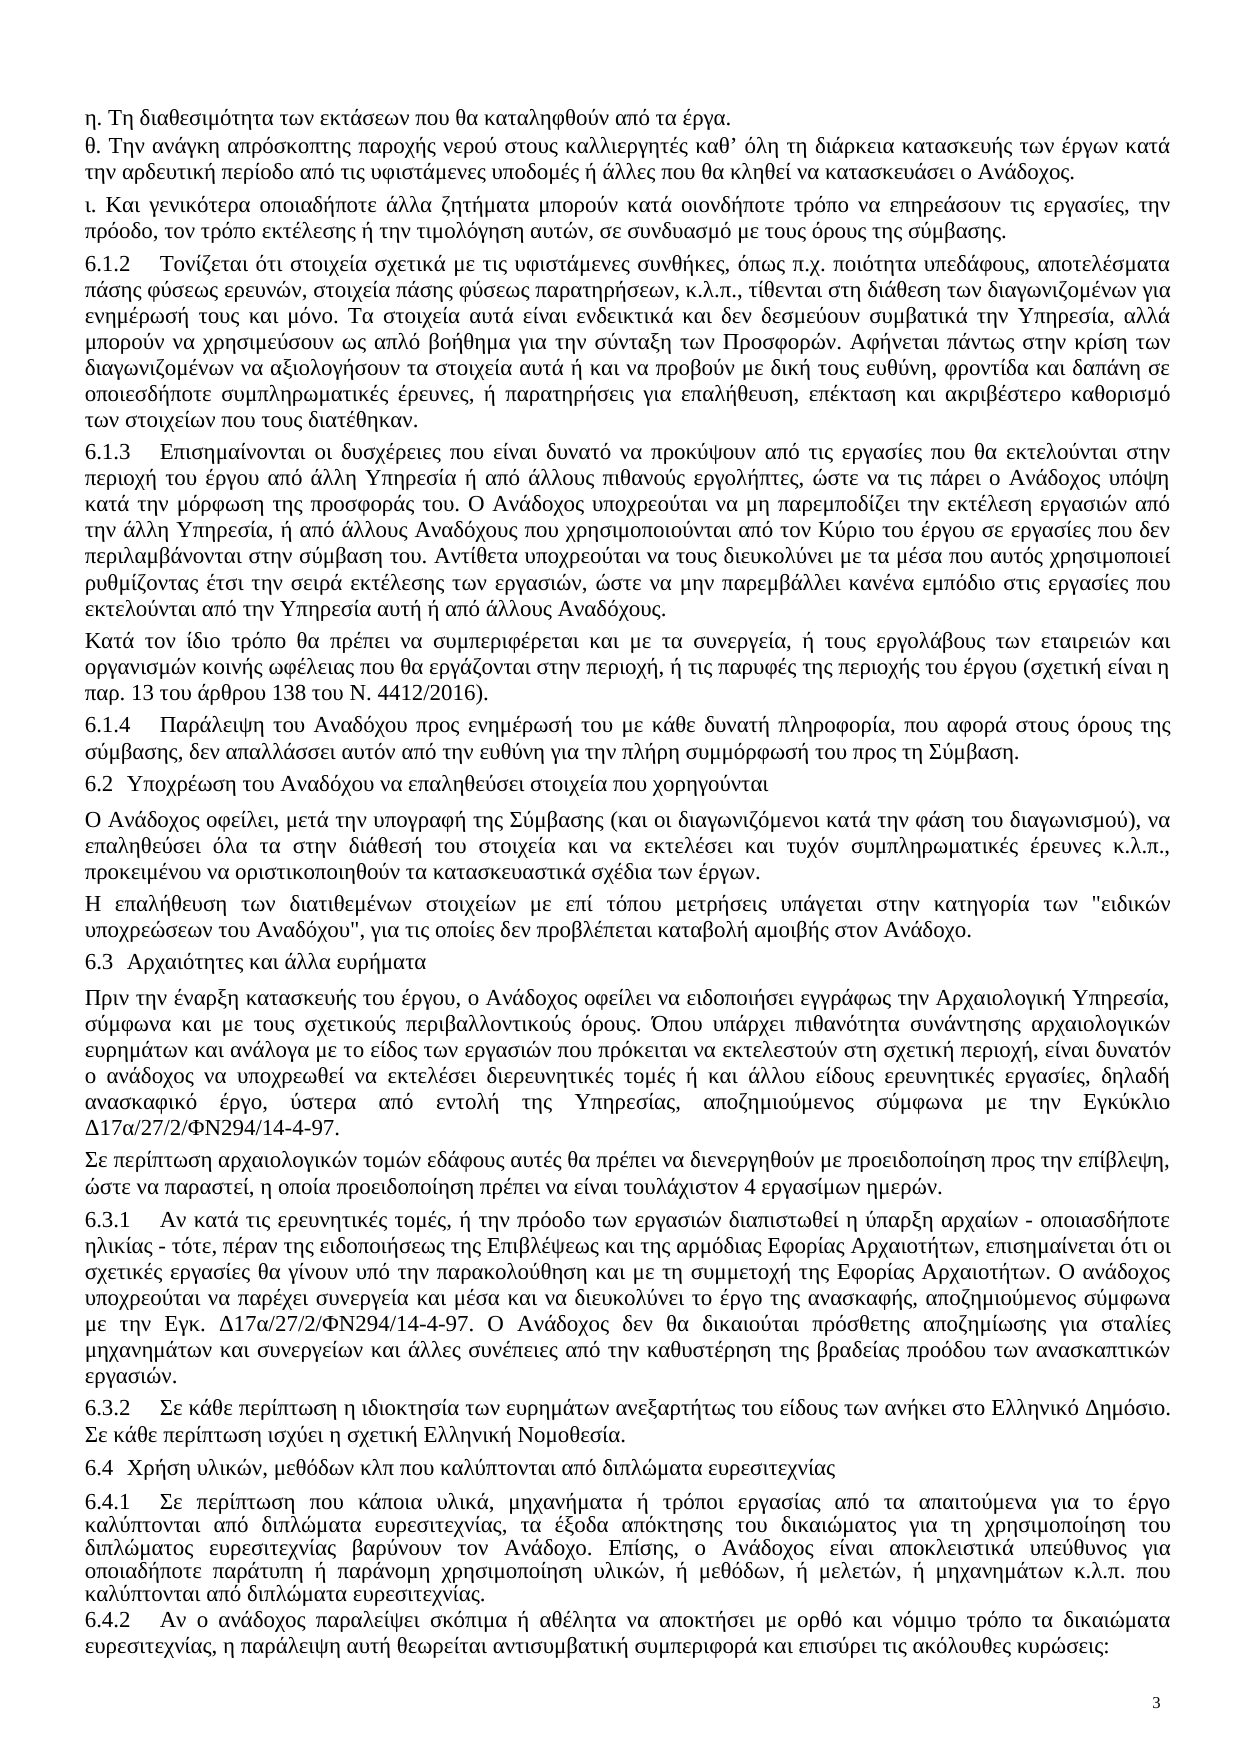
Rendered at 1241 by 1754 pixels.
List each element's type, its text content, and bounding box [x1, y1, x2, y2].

text Ο Ανάδοχος οφείλει, μετά την υπογραφή της Σύμβασης (και οι διαγωνιζόμενοι κατά την φάση του διαγωνισμού), να επαληθεύσει όλα τα στην διάθεσή του στοιχεία και να εκτελέσει και τυχόν συμπληρωματικές έρευνες κ.λ.π., προκειμένου να οριστικοποιηθούν τα κατασκευαστικά σχέδια των έργων. [84, 806, 1172, 884]
list Υποχρέωση του Αναδόχου να επαληθεύσει στοιχεία που χορηγούνται [84, 773, 1172, 796]
text Σε περίπτωση αρχαιολογικών τομών εδάφους αυτές θα πρέπει να διενεργηθούν με προειδοποίηση προς την επίβλεψη, ώστε να παραστεί, η οποία προειδοποίηση πρέπει να είναι τουλάχιστον 4 εργασίμων ημερών. [84, 1147, 1172, 1200]
text Πριν την έναρξη κατασκευής του έργου, ο Ανάδοχος οφείλει να ειδοποιήσει εγγράφως την Αρχαιολογική Υπηρεσία, σύμφωνα και με τους σχετικούς περιβαλλοντικούς όρους. Όπου υπάρχει πιθανότητα συνάντησης αρχαιολογικών ευρημάτων και ανάλογα με το είδος των εργασιών που πρόκειται να εκτελεστούν στη σχετική περιοχή, είναι δυνατόν ο ανάδοχος να υποχρεωθεί να εκτελέσει διερευνητικές τομές ή και άλλου είδους ερευνητικές εργασίες, δηλαδή ανασκαφικό έργο, ύστερα από εντολή της Υπηρεσίας, αποζημιούμενος σύμφωνα με την Εγκύκλιο Δ17α/27/2/ΦΝ294/14-4-97. [84, 985, 1172, 1141]
list Επισημαίνονται οι δυσχέρειες που είναι δυνατό να προκύψουν από τις εργασίες που θα εκτελούνται στην περιοχή του έργου από άλλη Υπηρεσία ή από άλλους πιθανούς εργολήπτες, ώστε να τις πάρει ο Ανάδοχος υπόψη κατά την μόρφωση της προσφοράς του. Ο Ανάδοχος υποχρεούται να μη παρεμποδίζει την εκτέλεση εργασιών από την άλλη Υπηρεσία, ή από άλλους Αναδόχους που χρησιμοποιούνται από τον Κύριο του έργου σε εργασίες που δεν περιλαμβάνονται στην σύμβαση του. Αντίθετα υποχρεούται να τους διευκολύνει με τα μέσα που αυτός χρησιμοποιεί ρυθμίζοντας έτσι την σειρά εκτέλεσης των εργασιών, ώστε να μην παρεμβάλλει κανένα εμπόδιο στις εργασίες που εκτελούνται από την Υπηρεσία αυτή ή από άλλους Αναδόχους. [84, 439, 1172, 621]
text Η επαλήθευση των διατιθεμένων στοιχείων με επί τόπου μετρήσεις υπάγεται στην κατηγορία των "ειδικών υποχρεώσεων του Αναδόχου", για τις οποίες δεν προβλέπεται καταβολή αμοιβής στον Ανάδοχο. [84, 891, 1172, 943]
list Τονίζεται ότι στοιχεία σχετικά με τις υφιστάμενες συνθήκες, όπως π.χ. ποιότητα υπεδάφους, αποτελέσματα πάσης φύσεως ερευνών, στοιχεία πάσης φύσεως παρατηρήσεων, κ.λ.π., τίθενται στη διάθεση των διαγωνιζομένων για ενημέρωσή τους και μόνο. Τα στοιχεία αυτά είναι ενδεικτικά και δεν δεσμεύουν συμβατικά την Υπηρεσία, αλλά μπορούν να χρησιμεύσουν ως απλό βοήθημα για την σύνταξη των Προσφορών. Αφήνεται πάντως στην κρίση των διαγωνιζομένων να αξιολογήσουν τα στοιχεία αυτά ή και να προβούν με δική τους ευθύνη, φροντίδα και δαπάνη σε οποιεσδήποτε συμπληρωματικές έρευνες, ή παρατηρήσεις για επαλήθευση, επέκταση και ακριβέστερο καθορισμό των στοιχείων που τους διατέθηκαν. [84, 250, 1172, 433]
list Παράλειψη του Αναδόχου προς ενημέρωσή του με κάθε δυνατή πληροφορία, που αφορά στους όρους της σύμβασης, δεν απαλλάσσει αυτόν από την ευθύνη για την πλήρη συμμόρφωσή του προς τη Σύμβαση. [84, 711, 1172, 764]
list Σε κάθε περίπτωση η ιδιοκτησία των ευρημάτων ανεξαρτήτως του είδους των ανήκει στο Ελληνικό Δημόσιο. Σε κάθε περίπτωση ισχύει η σχετική Ελληνική Νομοθεσία. [84, 1394, 1172, 1447]
list Χρήση υλικών, μεθόδων κλπ που καλύπτονται από διπλώματα ευρεσιτεχνίας [84, 1457, 1172, 1479]
text η. Τη διαθεσιμότητα των εκτάσεων που θα καταληφθούν από τα έργα. [84, 94, 1172, 133]
list Αν κατά τις ερευνητικές τομές, ή την πρόοδο των εργασιών διαπιστωθεί η ύπαρξη αρχαίων - οποιασδήποτε ηλικίας - τότε, πέραν της ειδοποιήσεως της Επιβλέψεως και της αρμόδιας Εφορίας Αρχαιοτήτων, επισημαίνεται ότι οι σχετικές εργασίες θα γίνουν υπό την παρακολούθηση και με τη συμμετοχή της Εφορίας Αρχαιοτήτων. Ο ανάδοχος υποχρεούται να παρέχει συνεργεία και μέσα και να διευκολύνει το έργο της ανασκαφής, αποζημιούμενος σύμφωνα με την Εγκ. Δ17α/27/2/ΦΝ294/14-4-97. Ο Ανάδοχος δεν θα δικαιούται πρόσθετης αποζημίωσης για σταλίες μηχανημάτων και συνεργείων και άλλες συνέπειες από την καθυστέρηση της βραδείας προόδου των ανασκαπτικών εργασιών. [84, 1206, 1172, 1389]
list Σε περίπτωση που κάποια υλικά, μηχανήματα ή τρόποι εργασίας από τα απαιτούμενα για το έργο καλύπτονται από διπλώματα ευρεσιτεχνίας, τα έξοδα απόκτησης του δικαιώματος για τη χρησιμοποίηση του διπλώματος ευρεσιτεχνίας βαρύνουν τον Ανάδοχο. Επίσης, ο Ανάδοχος είναι αποκλειστικά υπεύθυνος για οποιαδήποτε παράτυπη ή παράνομη χρησιμοποίηση υλικών, ή μεθόδων, ή μελετών, ή μηχανημάτων κ.λ.π. που καλύπτονται από διπλώματα ευρεσιτεχνίας. [84, 1491, 1172, 1606]
list Αν ο ανάδοχος παραλείψει σκόπιμα ή αθέλητα να αποκτήσει με ορθό και νόμιμο τρόπο τα δικαιώματα ευρεσιτεχνίας, η παράλειψη αυτή θεωρείται αντισυμβατική συμπεριφορά και επισύρει τις ακόλουθες κυρώσεις: [84, 1606, 1172, 1659]
text θ. Την ανάγκη απρόσκοπτης παροχής νερού στους καλλιεργητές καθ’ όλη τη διάρκεια κατασκευής των έργων κατά την αρδευτική περίοδο από τις υφιστάμενες υποδομές ή άλλες που θα κληθεί να κατασκευάσει ο Ανάδοχος. [84, 133, 1172, 185]
list Αρχαιότητες και άλλα ευρήματα [84, 951, 1172, 974]
text ι. Και γενικότερα οποιαδήποτε άλλα ζητήματα μπορούν κατά οιονδήποτε τρόπο να επηρεάσουν τις εργασίες, την πρόοδο, τον τρόπο εκτέλεσης ή την τιμολόγηση αυτών, σε συνδυασμό με τους όρους της σύμβασης. [84, 191, 1172, 244]
text Κατά τον ίδιο τρόπο θα πρέπει να συμπεριφέρεται και με τα συνεργεία, ή τους εργολάβους των εταιρειών και οργανισμών κοινής ωφέλειας που θα εργάζονται στην περιοχή, ή τις παρυφές της περιοχής του έργου (σχετική είναι η παρ. 13 του άρθρου 138 του Ν. 4412/2016). [84, 627, 1172, 706]
